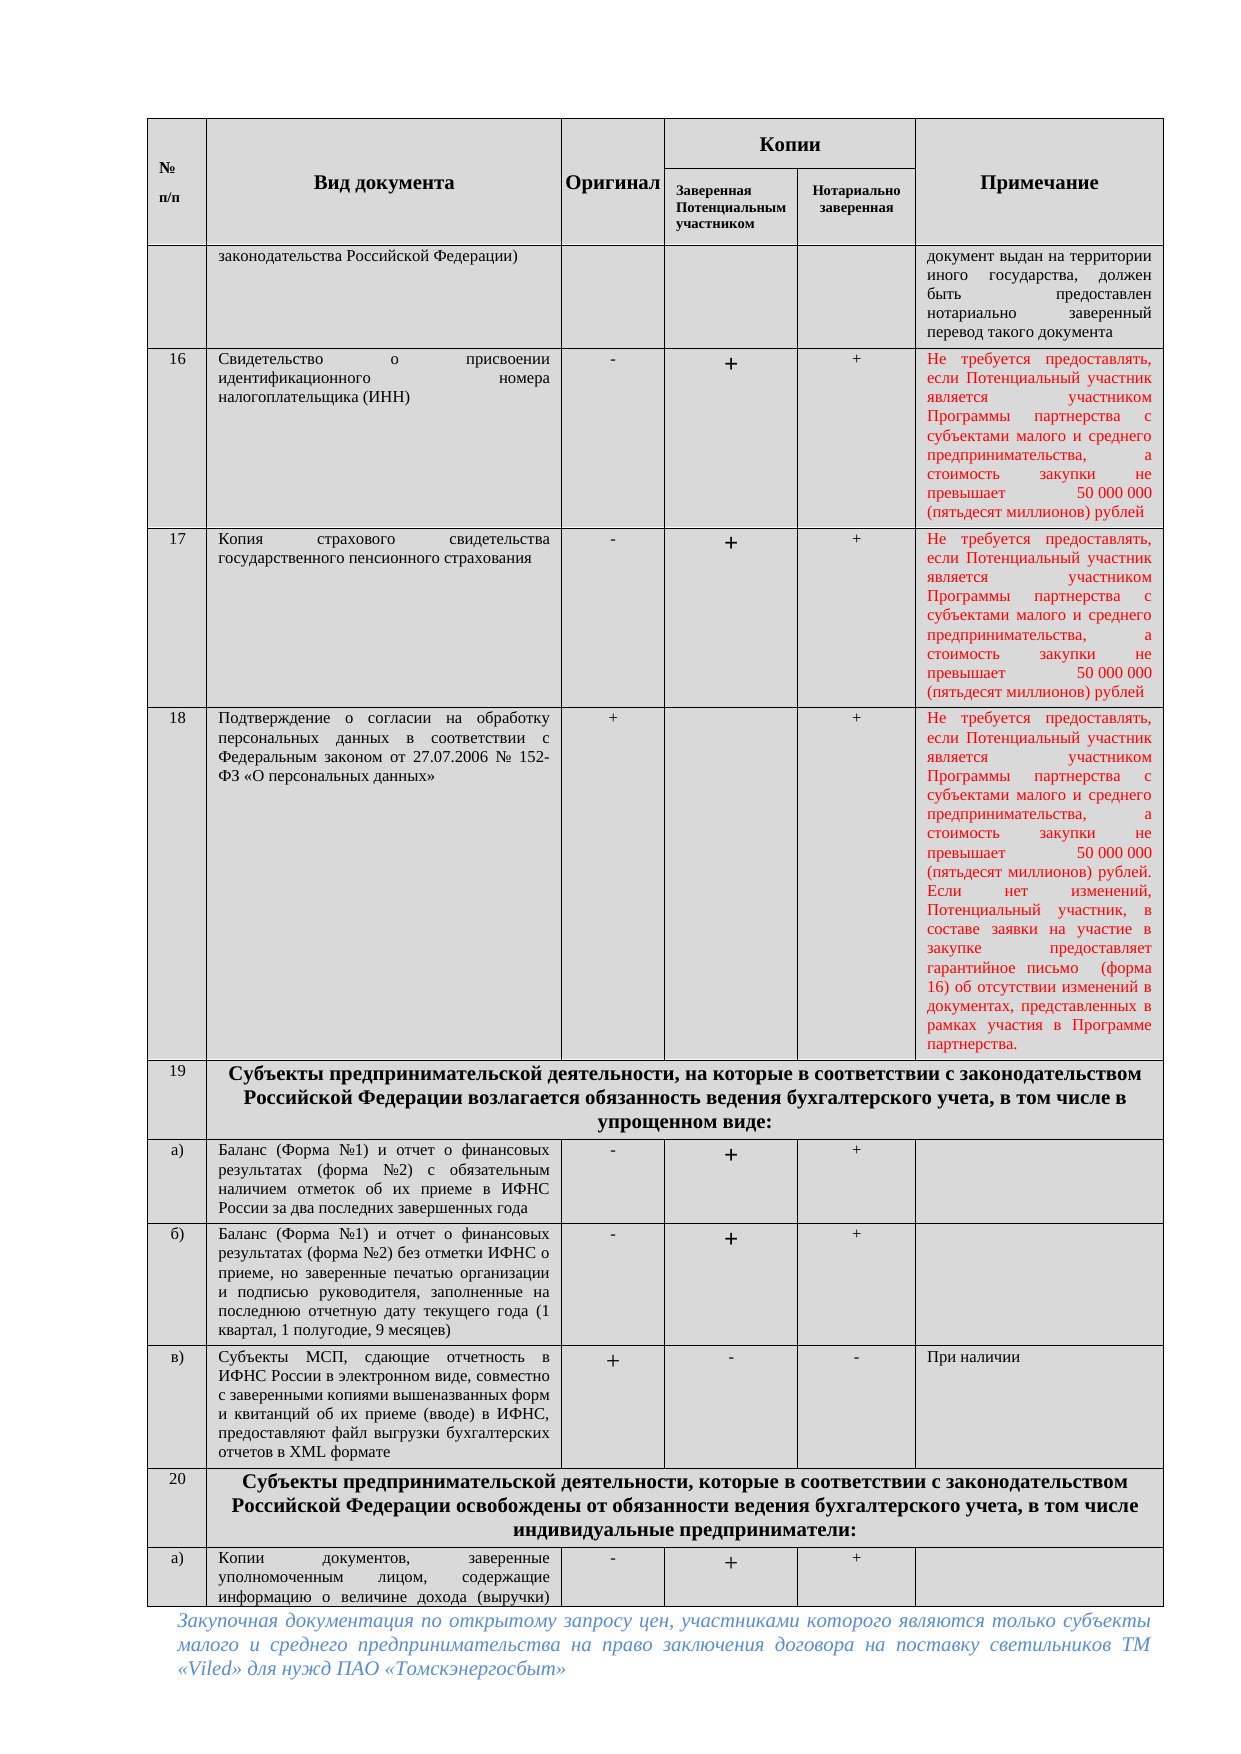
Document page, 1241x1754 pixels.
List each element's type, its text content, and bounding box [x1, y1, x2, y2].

table_cell + [665, 246, 797, 348]
table_cell - [665, 1346, 797, 1468]
table_cell + [562, 708, 664, 1059]
table_cell Нотариально заверенная [798, 169, 915, 244]
table_header Вид документа [207, 119, 561, 244]
table_cell Не требуется предоставлять, если Потенциальный участник является участником Программы партнерства с субъектами малого и среднего предпринимательства, а стоимость закупки не превышает 50 000 000 (пятьдесят миллионов) рублей. Если нет изменений, Потенциальный участник, в составе заявки на участие в закупке предоставляет гарантийное письмо (форма 16) об отсутствии изменений в документах, представленных в рамках участия в Программе партнерства. [916, 708, 1163, 1059]
table_cell [916, 1224, 1163, 1345]
table_cell + [562, 1346, 664, 1468]
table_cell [916, 246, 1163, 348]
table_cell + [665, 1548, 797, 1606]
table_cell в) [148, 1346, 206, 1468]
table_cell Субъекты предпринимательской деятельности, которые в соответствии с законодательством Российской Федерации освобождены от обязанности ведения бухгалтерского учета, в том числе индивидуальные предприниматели: [207, 1469, 1163, 1547]
table_cell - [562, 529, 664, 707]
table_header № п/п [148, 119, 206, 244]
table_cell 20 [148, 1469, 206, 1547]
table_cell + [798, 708, 915, 1059]
table_header Примечание [916, 119, 1163, 244]
table_cell Заверенная Потенциальным участником [665, 169, 797, 244]
table_cell 16 [148, 349, 206, 527]
table_cell 17 [148, 529, 206, 707]
table_cell Не требуется предоставлять, если Потенциальный участник является участником Программы партнерства с субъектами малого и среднего предпринимательства, а стоимость закупки не превышает 50 000 000 (пятьдесят миллионов) рублей [916, 529, 1163, 707]
table_cell - [562, 246, 664, 348]
table_cell Свидетельство о присвоении идентификационного номера налогоплательщика (ИНН) [207, 349, 561, 527]
table_cell б) [148, 1224, 206, 1345]
table_cell + [665, 1140, 797, 1223]
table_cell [207, 246, 561, 348]
table_cell Баланс (Форма №1) и отчет о финансовых результатах (форма №2) с обязательным наличием отметок об их приеме в ИФНС России за два последних завершенных года [207, 1140, 561, 1223]
table_cell + [798, 349, 915, 527]
table_cell - [562, 349, 664, 527]
table_cell [916, 1140, 1163, 1223]
table_cell 18 [148, 708, 206, 1059]
table_cell - [562, 1224, 664, 1345]
table_cell 15 [148, 246, 206, 348]
table_cell + [665, 1224, 797, 1345]
table_cell [916, 1548, 1163, 1606]
table_cell Субъекты МСП, сдающие отчетность в ИФНС России в электронном виде, совместно с заверенными копиями вышеназванных форм и квитанций об их приеме (вводе) в ИФНС, предоставляют файл выгрузки бухгалтерских отчетов в XML формате [207, 1346, 561, 1468]
table_cell + [665, 529, 797, 707]
table_cell + [798, 246, 915, 348]
table_cell а) [148, 1548, 206, 1606]
table_cell Не требуется предоставлять, если Потенциальный участник является участником Программы партнерства с субъектами малого и среднего предпринимательства, а стоимость закупки не превышает 50 000 000 (пятьдесят миллионов) рублей [916, 349, 1163, 527]
table_cell - [562, 1548, 664, 1606]
table_cell - [562, 1140, 664, 1223]
table_cell + [665, 349, 797, 527]
table_cell + [798, 1224, 915, 1345]
table_cell + [798, 1140, 915, 1223]
table_cell + [798, 1548, 915, 1606]
table_cell а) [148, 1140, 206, 1223]
table_cell Баланс (Форма №1) и отчет о финансовых результатах (форма №2) без отметки ИФНС о приеме, но заверенные печатью организации и подписью руководителя, заполненные на последнюю отчетную дату текущего года (1 квартал, 1 полугодие, 9 месяцев) [207, 1224, 561, 1345]
table_cell Подтверждение о согласии на обработку персональных данных в соответствии с Федеральным законом от 27.07.2006 № 152-ФЗ «О персональных данных» [207, 708, 561, 1059]
table_header Копии [665, 119, 915, 168]
table_cell Копия страхового свидетельства государственного пенсионного страхования [207, 529, 561, 707]
table_cell [665, 708, 797, 1059]
table_cell + [798, 529, 915, 707]
table_cell 19 [148, 1061, 206, 1139]
table_cell - [798, 1346, 915, 1468]
table_cell При наличии [916, 1346, 1163, 1468]
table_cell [207, 1548, 561, 1606]
table_header Оригинал [562, 119, 664, 244]
table_cell Субъекты предпринимательской деятельности, на которые в соответствии с законодательством Российской Федерации возлагается обязанность ведения бухгалтерского учета, в том числе в упрощенном виде: [207, 1061, 1163, 1139]
